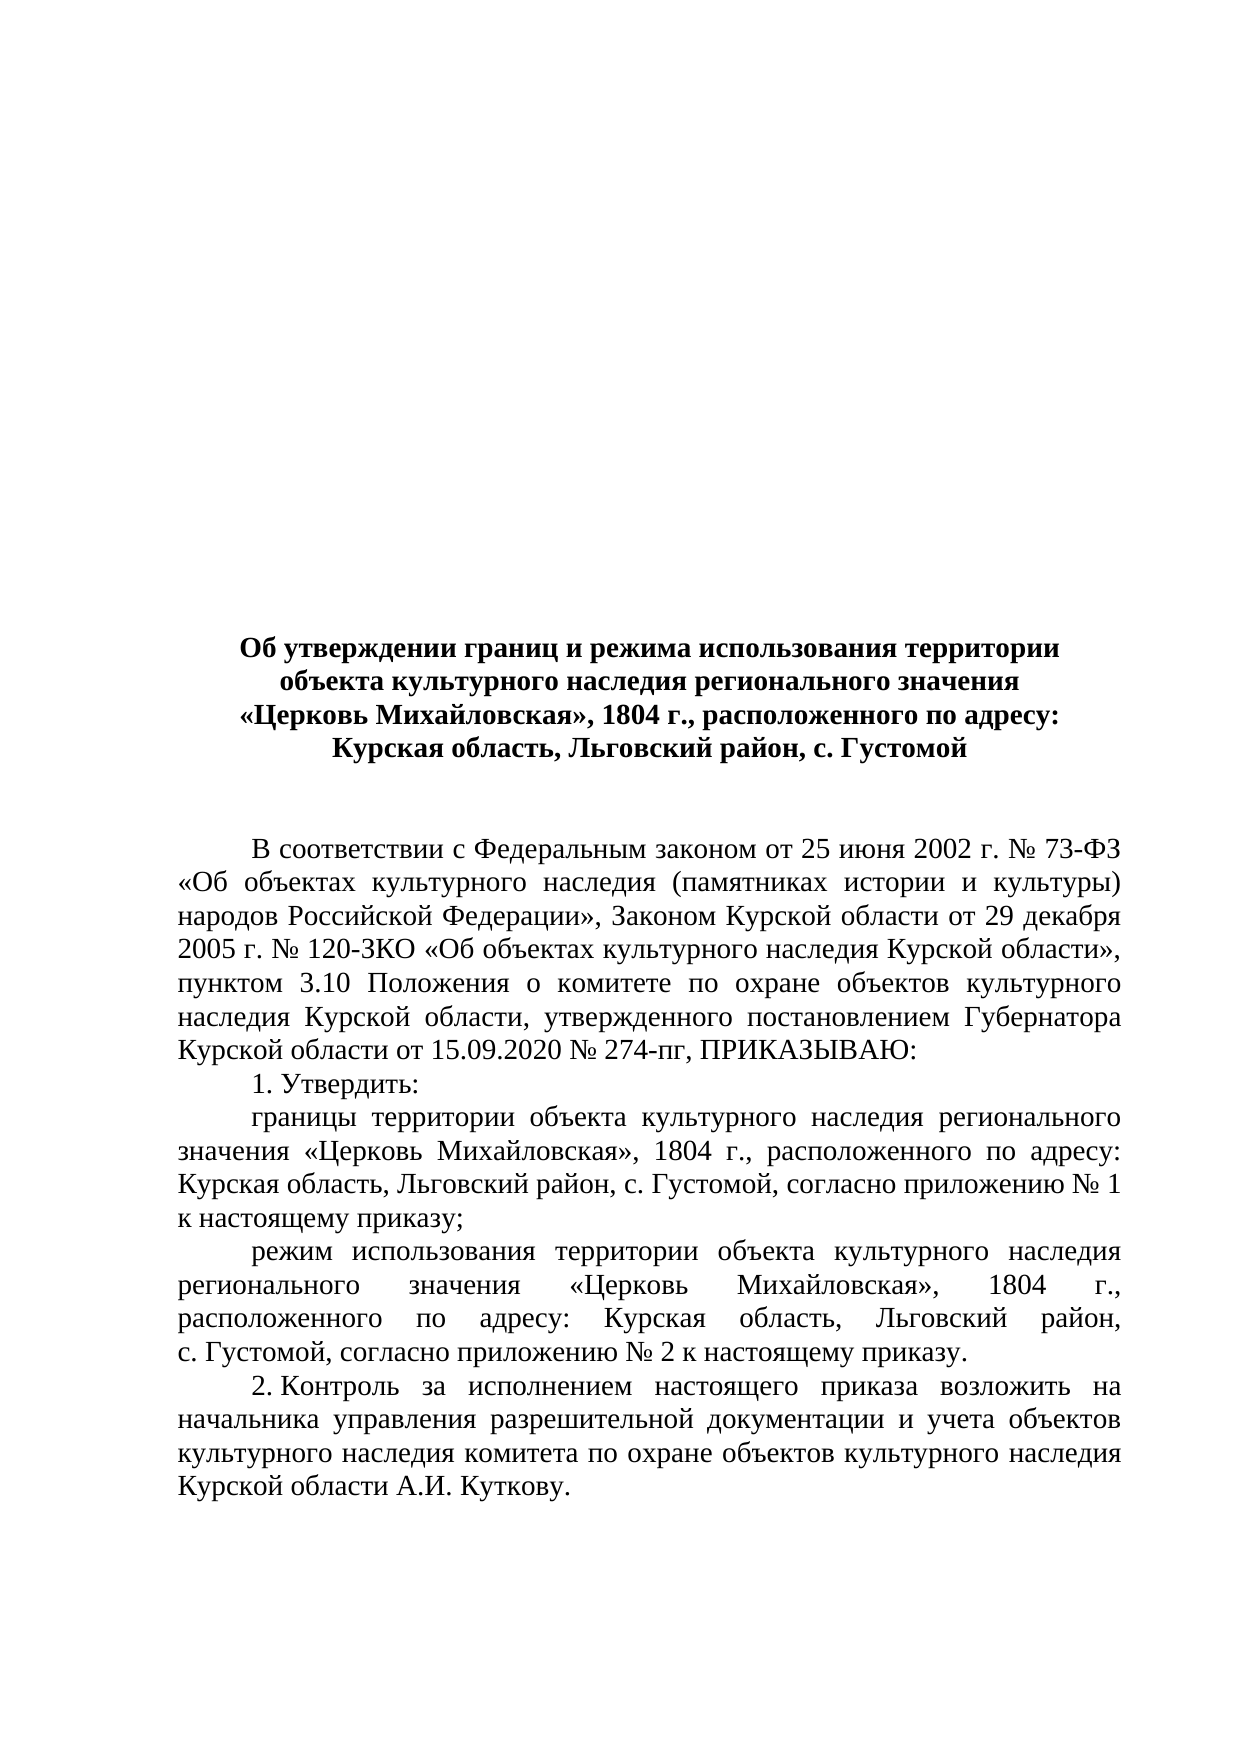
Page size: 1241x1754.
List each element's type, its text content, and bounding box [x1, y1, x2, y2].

list 2. Контроль за исполнением настоящего приказа возложить на начальника управления разрешительной документации и учета объектов культурного наследия комитета по охране объектов культурного наследия Курской области А.И. Куткову. [177, 1368, 1122, 1502]
text Курская область, Льговский район, с. Густомой [177, 730, 1122, 764]
text «Церковь Михайловская», 1804 г., расположенного по адресу: [177, 697, 1122, 730]
text границы территории объекта культурного наследия регионального значения «Церковь Михайловская», 1804 г., расположенного по адресу: Курская область, Льговский район, с. Густомой, согласно приложению № 1 к настоящему приказу; [177, 1099, 1122, 1233]
text режим использования территории объекта культурного наследия регионального значения «Церковь Михайловская», 1804 г., расположенного по адресу: Курская область, Льговский район, с. Густомой, согласно приложению № 2 к настоящему приказу. [177, 1233, 1122, 1368]
text 1. Утвердить: [177, 1066, 1122, 1099]
text объекта культурного наследия регионального значения [177, 663, 1122, 697]
text Об утверждении границ и режима использования территории [177, 630, 1122, 663]
text В соответствии с Федеральным законом от 25 июня 2002 г. № 73-ФЗ «Об объектах культурного наследия (памятниках истории и культуры) народов Российской Федерации», Законом Курской области от 29 декабря 2005 г. № 120-ЗКО «Об объектах культурного наследия Курской области», пунктом 3.10 Положения о комитете по охране объектов культурного наследия Курской области, утвержденного постановлением Губернатора Курской области от 15.09.2020 № 274-пг, ПРИКАЗЫВАЮ: [177, 831, 1122, 1066]
